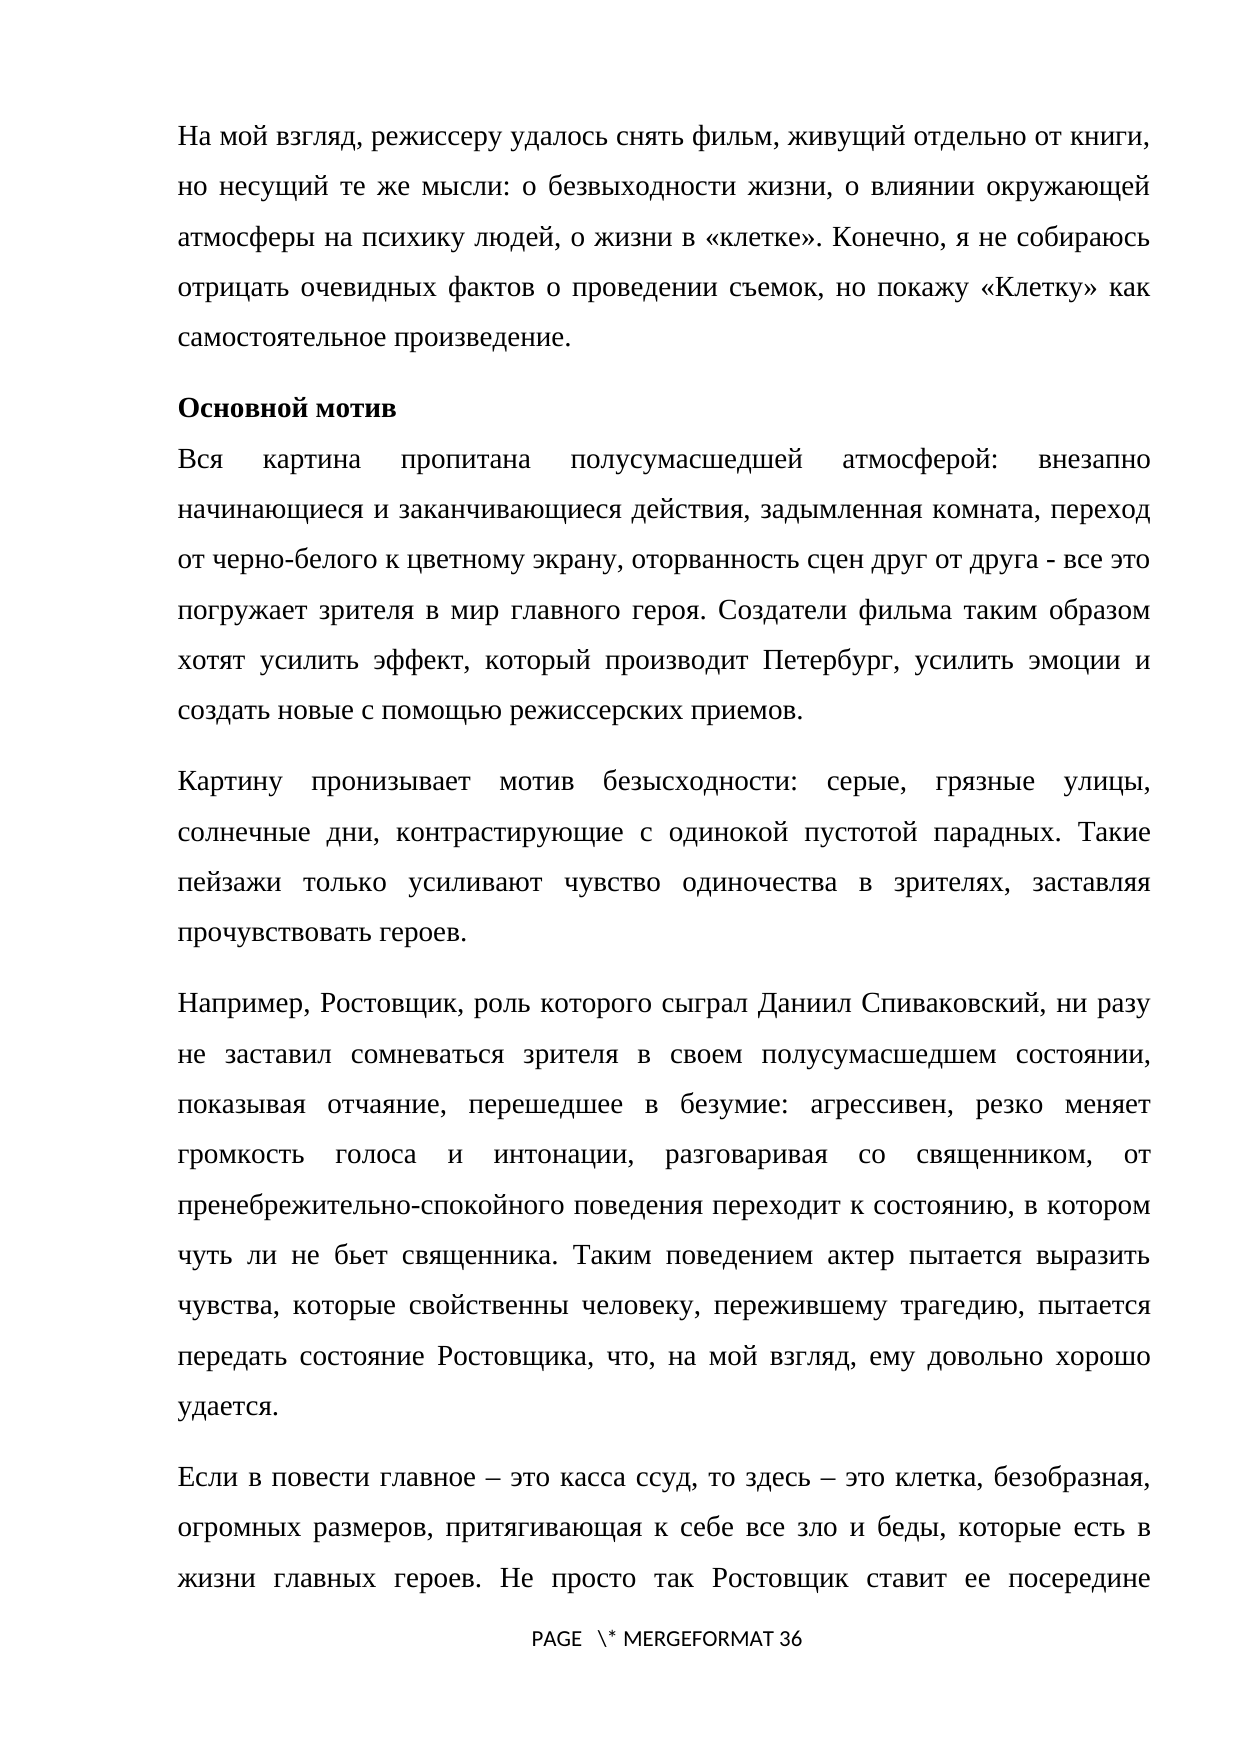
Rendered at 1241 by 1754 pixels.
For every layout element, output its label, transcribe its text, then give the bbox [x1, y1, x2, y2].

text Например, Ростовщик, роль которого сыграл Даниил Спиваковский, ни разу не заставил сомневаться зрителя в своем полусумасшедшем состоянии, показывая отчаяние, перешедшее в безумие: агрессивен, резко меняет громкость голоса и интонации, разговаривая со священником, от пренебрежительно-спокойного поведения переходит к состоянию, в котором чуть ли не бьет священника. Таким поведением актер пытается выразить чувства, которые свойственны человеку, пережившему трагедию, пытается передать состояние Ростовщика, что, на мой взгляд, ему довольно хорошо удается. [177, 986, 1152, 1422]
text Картину пронизывает мотив безысходности: серые, грязные улицы, солнечные дни, контрастирующие с одинокой пустотой парадных. Такие пейзажи только усиливают чувство одиночества в зрителях, заставляя прочувствовать героев. [177, 763, 1152, 948]
text На мой взгляд, режиссеру удалось снять фильм, живущий отдельно от книги, но несущий те же мысли: о безвыходности жизни, о влиянии окружающей атмосферы на психику людей, о жизни в «клетке». Конечно, я не собираюсь отрицать очевидных фактов о проведении съемок, но покажу «Клетку» как самостоятельное произведение. [177, 118, 1152, 353]
subtitle Основной мотив [177, 391, 1152, 424]
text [177, 1459, 1152, 1593]
text Вся картина пропитана полусумасшедшей атмосферой: внезапно начинающиеся и заканчивающиеся действия, задымленная комната, переход от черно-белого к цветному экрану, оторванность сцен друг от друга - все это погружает зрителя в мир главного героя. Создатели фильма таким образом хотят усилить эффект, который производит Петербург, усилить эмоции и создать новые с помощью режиссерских приемов. [177, 441, 1152, 726]
